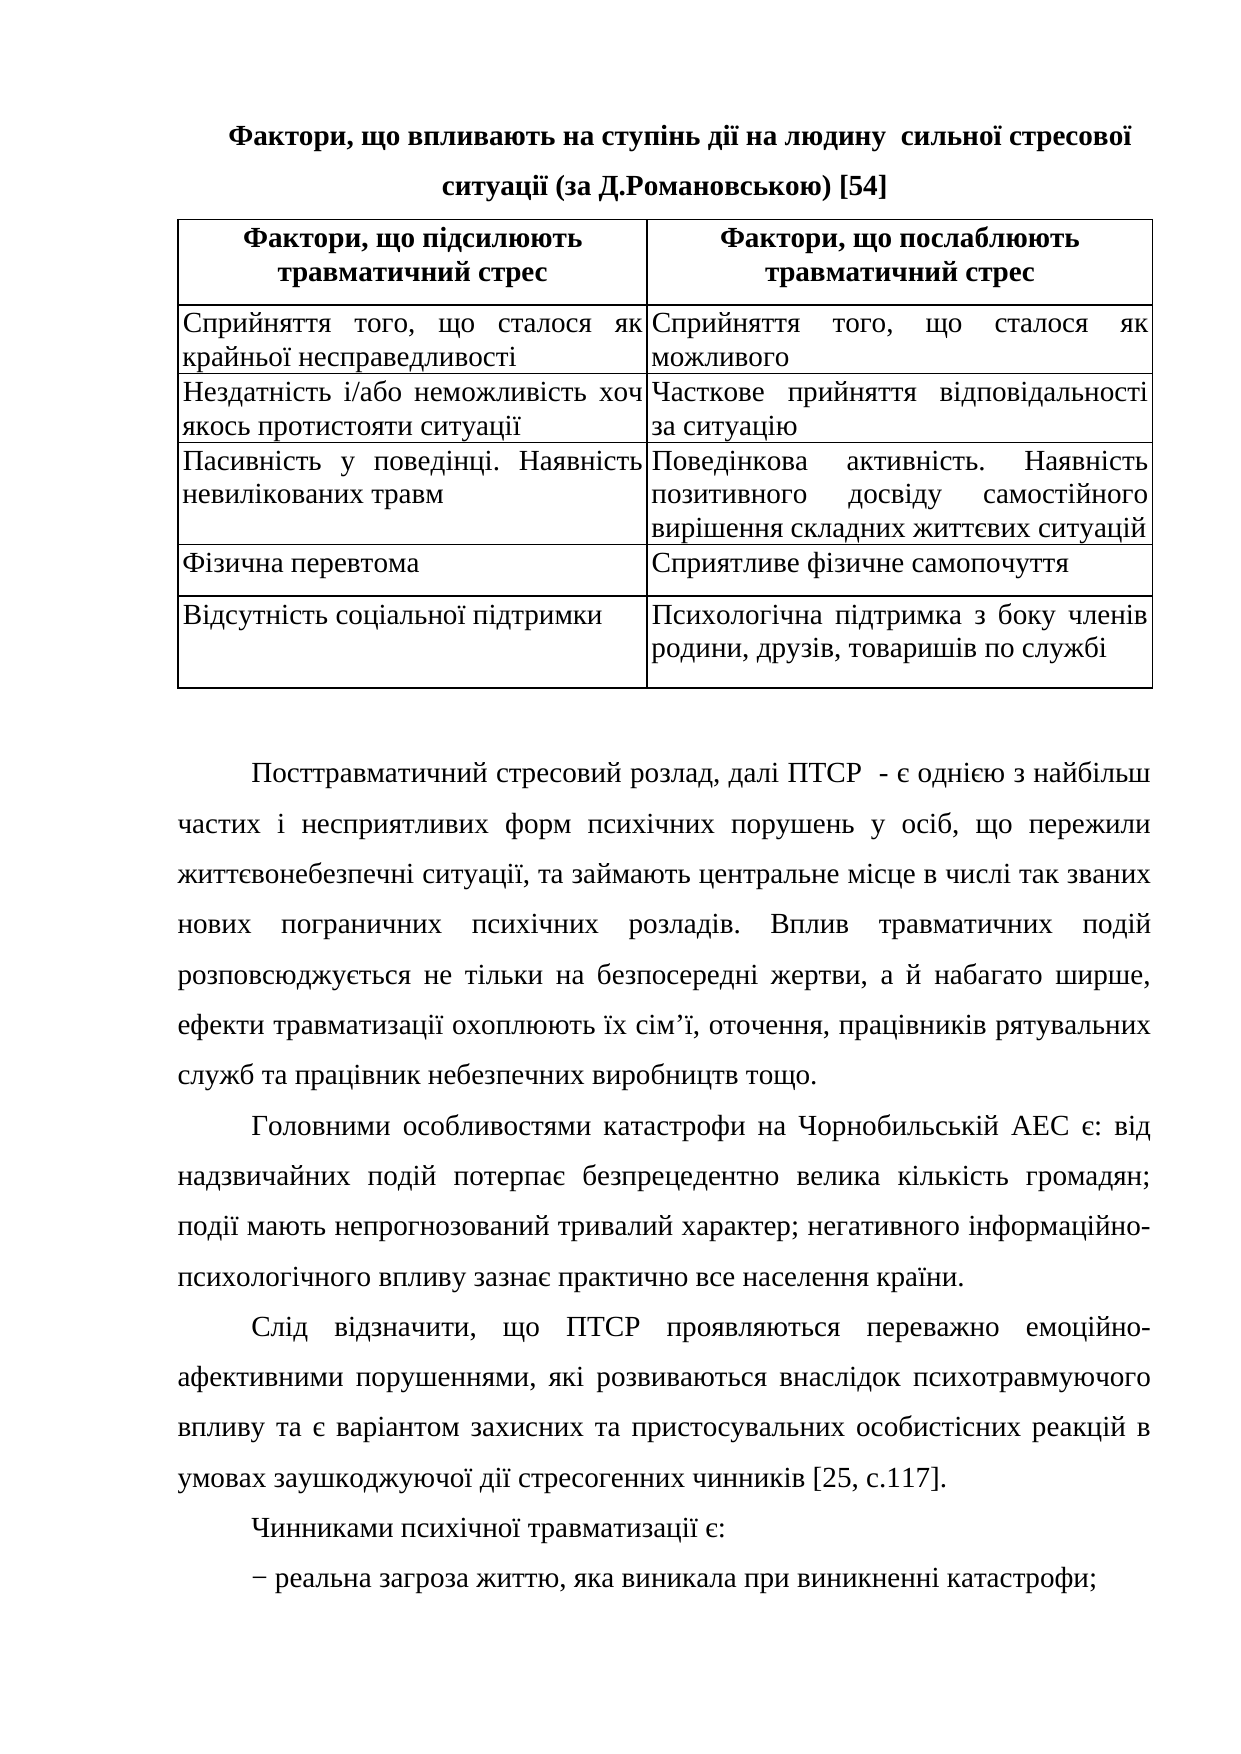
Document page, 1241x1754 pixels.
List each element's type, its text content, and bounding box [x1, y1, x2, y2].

table_cell Психологічна підтримка з боку членів родини, друзів, товаришів по службі [648, 597, 1152, 687]
text Слід відзначити, що ПТСР проявляються переважно емоційно-афективними порушеннями, які розвиваються внаслідок психотравмуючого впливу та є варіантом захисних та пристосувальних особистісних реакцій в умовах заушкоджуючої дії стресогенних чинників [25, с.117]. [177, 1309, 1152, 1493]
table_cell Сприятливе фізичне самопочуття [648, 545, 1152, 595]
text Посттравматичний стресовий розлад, далі ПТСР - є однією з найбільш частих і несприятливих форм психічних порушень у осіб, що пережили життєвонебезпечні ситуації, та займають центральне місце в числі так званих нових пограничних психічних розладів. Вплив травматичних подій розповсюджується не тільки на безпосередні жертви, а й набагато ширше, ефекти травматизації охоплюють їх сім’ї, оточення, працівників рятувальних служб та працівник небезпечних виробництв тощо. [177, 756, 1152, 1091]
table_cell Сприйняття того, що сталося як можливого [648, 306, 1152, 373]
table_cell Пасивність у поведінці. Наявність невилікованих травм [179, 443, 646, 543]
table_header Фактори, що підсилюють травматичний стрес [179, 220, 646, 304]
table_cell Сприйняття того, що сталося як крайньої несправедливості [179, 306, 646, 373]
table_cell Поведінкова активність. Наявність позитивного досвіду самостійного вирішення складних життєвих ситуацій [648, 443, 1152, 543]
text Фактори, що впливають на ступінь дії на людину сильної стресової ситуації (за Д.Романовською) [54] [177, 118, 1152, 202]
table_header Фактори, що послаблюють травматичний стрес [648, 220, 1152, 304]
text − реальна загроза життю, яка виникала при виникненні катастрофи; [177, 1561, 1152, 1594]
table_cell Відсутність соціальної підтримки [179, 597, 646, 687]
table_cell Часткове прийняття відповідальності за ситуацію [648, 374, 1152, 441]
table_cell Фізична перевтома [179, 545, 646, 595]
table_cell Нездатність і/або неможливість хоч якось протистояти ситуації [179, 374, 646, 441]
text Головними особливостями катастрофи на Чорнобильській АЕС є: від надзвичайних подій потерпає безпрецедентно велика кількість громадян; події мають непрогнозований тривалий характер; негативного інформаційно-психологічного впливу зазнає практично все населення країни. [177, 1108, 1152, 1292]
text Чинниками психічної травматизації є: [177, 1510, 1152, 1544]
